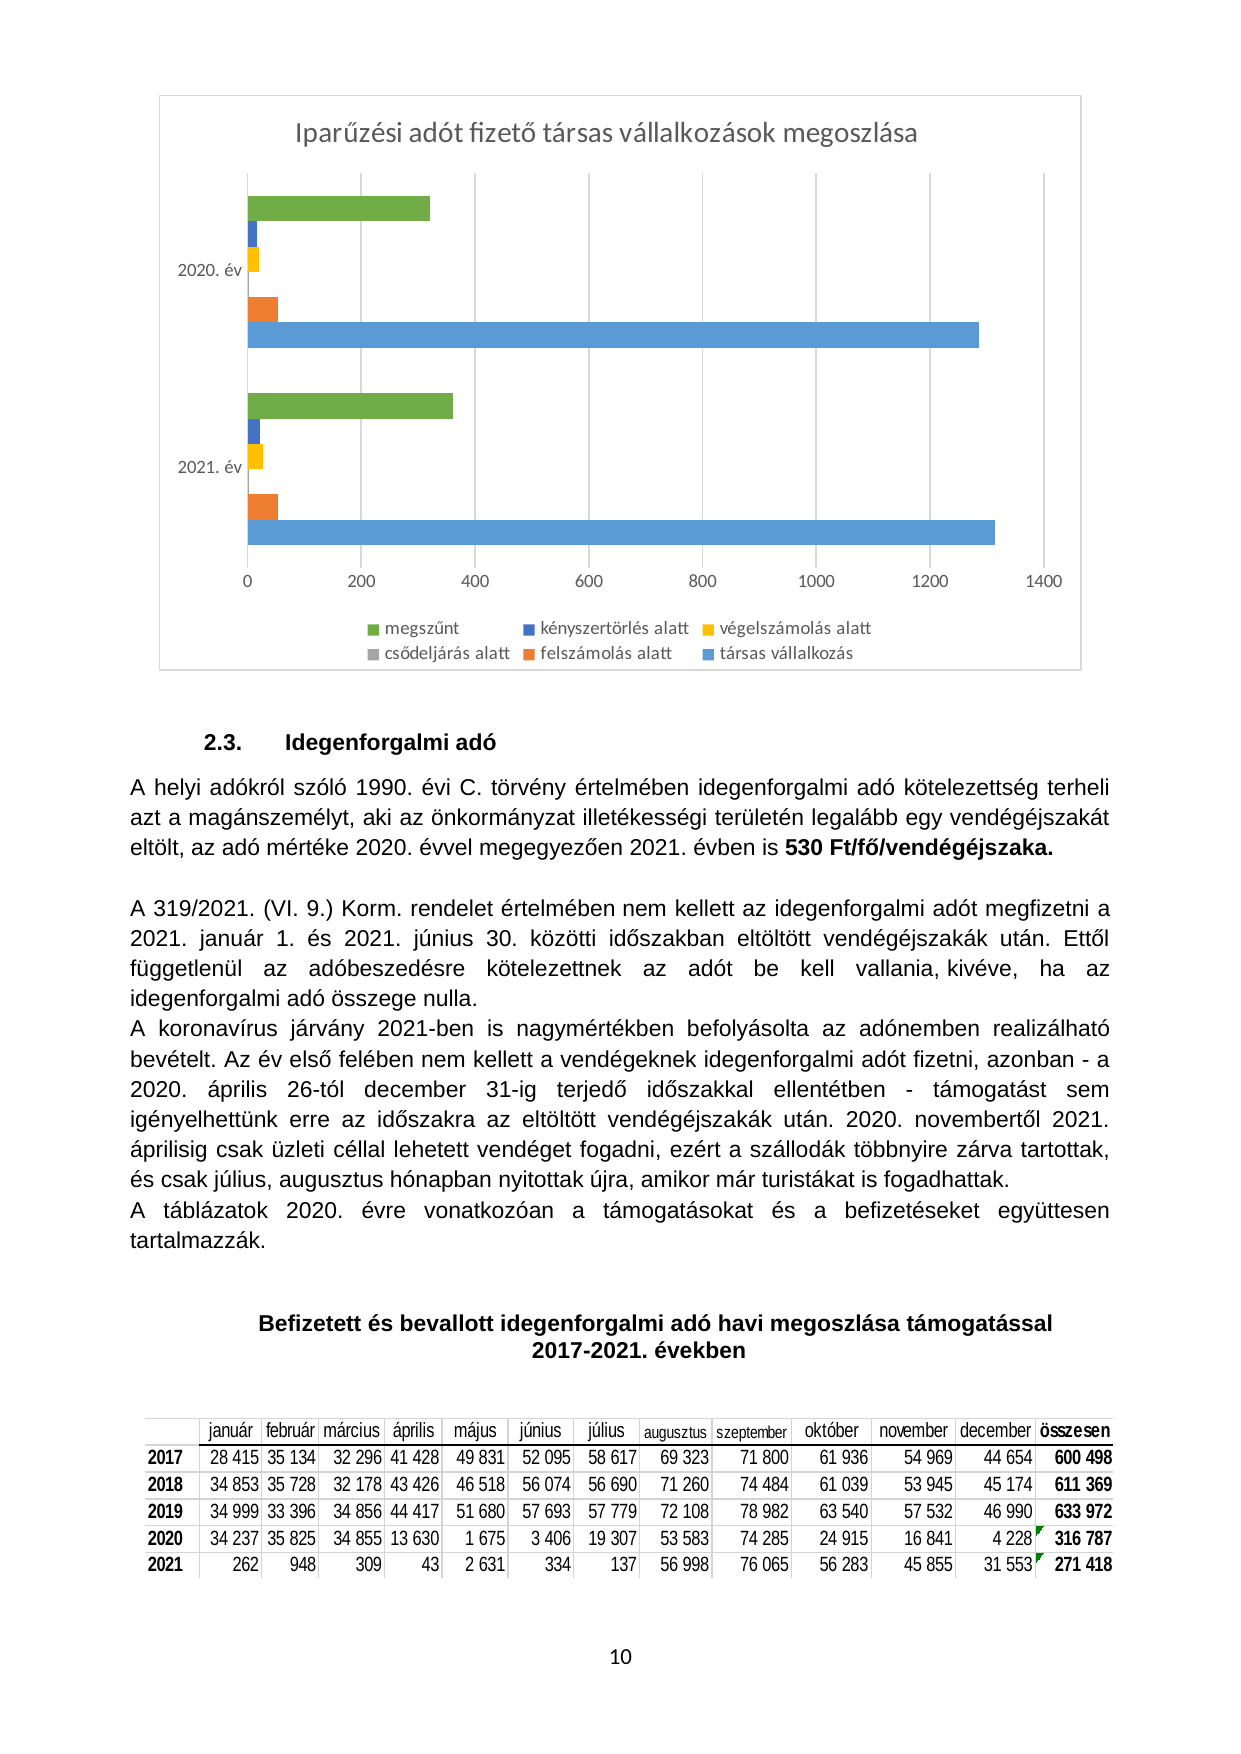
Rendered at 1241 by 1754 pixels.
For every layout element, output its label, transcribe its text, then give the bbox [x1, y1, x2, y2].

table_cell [130, 1337, 1240, 1363]
text A 319/2021. (VI. 9.) Korm. rendelet értelmében nem kellett az idegenforgalmi adót megfizetni a 2021. január 1. és 2021. június 30. közötti időszakban eltöltött vendégéjszakák után. Ettől függetlenül az adóbeszedésre kötelezettnek az adót be kell vallania, kivéve, ha az idegenforgalmi adó összege nulla. [130, 894, 1110, 1011]
table_header Befizetett és bevallott idegenforgalmi adó havi megoszlása támogatással [130, 1310, 1240, 1337]
text A táblázatok 2020. évre vonatkozóan a támogatásokat és a befizetéseket együttesen tartalmazzák. [130, 1197, 1110, 1253]
text A helyi adókról szóló 1990. évi C. törvény értelmében idegenforgalmi adó kötelezettség terheli azt a magánszemélyt, aki az önkormányzat illetékességi területén legalább egy vendégéjszakát eltölt, az adó mértéke 2020. évvel megegyezően 2021. évben is 530 Ft/fő/vendégéjszaka. [130, 774, 1110, 860]
list Idegenforgalmi adó [204, 728, 1110, 755]
text A koronavírus járvány 2021-ben is nagymértékben befolyásolta az adónemben realizálható bevételt. Az év első felében nem kellett a vendégeknek idegenforgalmi adót fizetni, azonban - a 2020. április 26-tól december 31-ig terjedő időszakkal ellentétben - támogatást sem igényelhettünk erre az időszakra az eltöltött vendégéjszakák után. 2020. novembertől 2021. áprilisig csak üzleti céllal lehetett vendéget fogadni, ezért a szállodák többnyire zárva tartottak, és csak július, augusztus hónapban nyitottak újra, amikor már turistákat is fogadhattak. [130, 1015, 1110, 1193]
